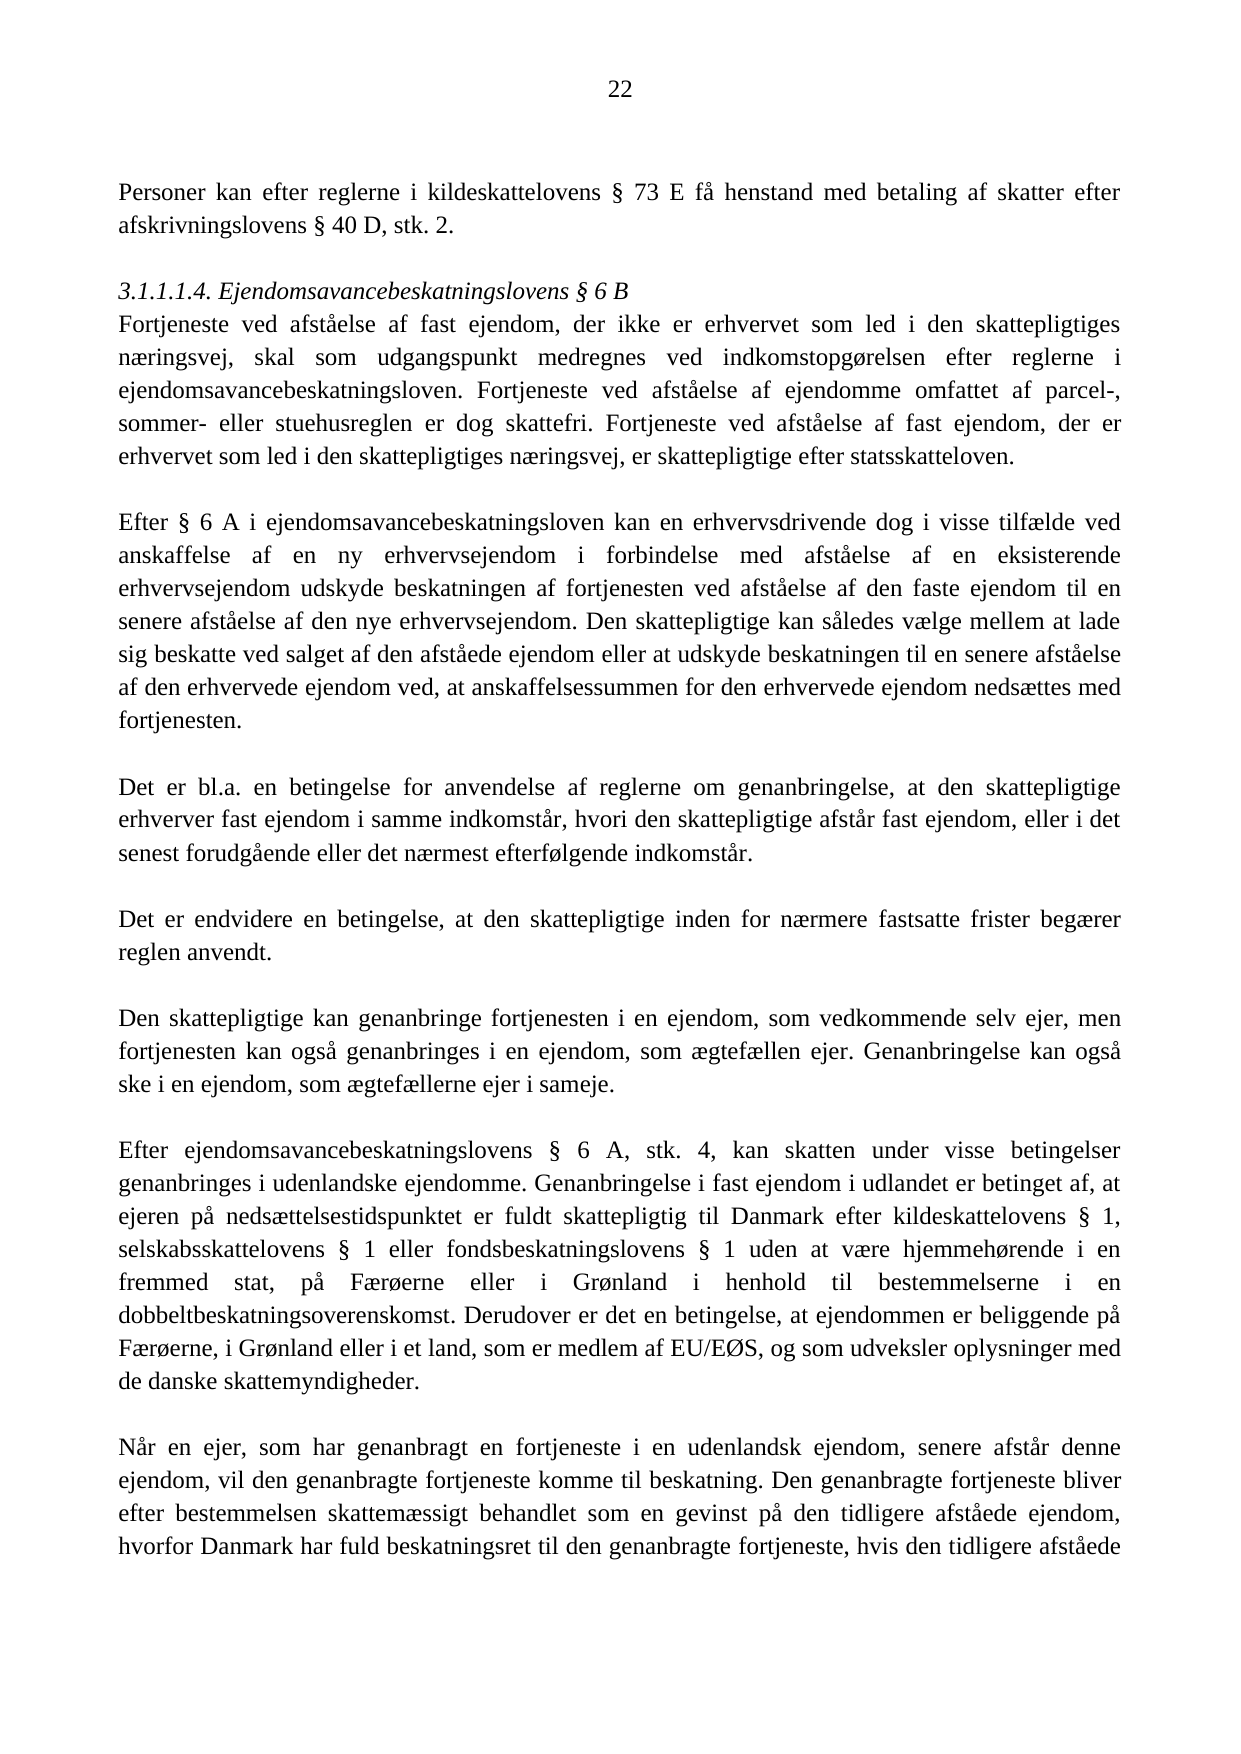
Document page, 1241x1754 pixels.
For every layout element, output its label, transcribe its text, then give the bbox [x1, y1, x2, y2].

text Efter § 6 A i ejendomsavancebeskatningsloven kan en erhvervsdrivende dog i visse tilfælde ved anskaffelse af en ny erhvervsejendom i forbindelse med afståelse af en eksisterende erhvervsejendom udskyde beskatningen af fortjenesten ved afståelse af den faste ejendom til en senere afståelse af den nye erhvervsejendom. Den skattepligtige kan således vælge mellem at lade sig beskatte ved salget af den afståede ejendom eller at udskyde beskatningen til en senere afståelse af den erhvervede ejendom ved, at anskaffelsessummen for den erhvervede ejendom nedsættes med fortjenesten. [118, 507, 1122, 734]
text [118, 1432, 1122, 1560]
text Efter ejendomsavancebeskatningslovens § 6 A, stk. 4, kan skatten under visse betingelser genanbringes i udenlandske ejendomme. Genanbringelse i fast ejendom i udlandet er betinget af, at ejeren på nedsættelsestidspunktet er fuldt skattepligtig til Danmark efter kildeskattelovens § 1, selskabsskattelovens § 1 eller fondsbeskatningslovens § 1 uden at være hjemmehørende i en fremmed stat, på Færøerne eller i Grønland i henhold til bestemmelserne i en dobbeltbeskatningsoverenskomst. Derudover er det en betingelse, at ejendommen er beliggende på Færøerne, i Grønland eller i et land, som er medlem af EU/EØS, og som udveksler oplysninger med de danske skattemyndigheder. [118, 1135, 1122, 1395]
text 3.1.1.1.4. Ejendomsavancebeskatningslovens § 6 B [118, 276, 1122, 305]
text Det er endvidere en betingelse, at den skattepligtige inden for nærmere fastsatte frister begærer reglen anvendt. [118, 904, 1122, 965]
text Personer kan efter reglerne i kildeskattelovens § 73 E få henstand med betaling af skatter efter afskrivningslovens § 40 D, stk. 2. [118, 177, 1122, 239]
text Den skattepligtige kan genanbringe fortjenesten i en ejendom, som vedkommende selv ejer, men fortjenesten kan også genanbringes i en ejendom, som ægtefællen ejer. Genanbringelse kan også ske i en ejendom, som ægtefællerne ejer i sameje. [118, 1003, 1122, 1097]
text Det er bl.a. en betingelse for anvendelse af reglerne om genanbringelse, at den skattepligtige erhverver fast ejendom i samme indkomstår, hvori den skattepligtige afstår fast ejendom, eller i det senest forudgående eller det nærmest efterfølgende indkomstår. [118, 772, 1122, 866]
text Fortjeneste ved afståelse af fast ejendom, der ikke er erhvervet som led i den skattepligtiges næringsvej, skal som udgangspunkt medregnes ved indkomstopgørelsen efter reglerne i ejendomsavancebeskatningsloven. Fortjeneste ved afståelse af ejendomme omfattet af parcel-, sommer- eller stuehusreglen er dog skattefri. Fortjeneste ved afståelse af fast ejendom, der er erhvervet som led i den skattepligtiges næringsvej, er skattepligtige efter statsskatteloven. [118, 309, 1122, 470]
